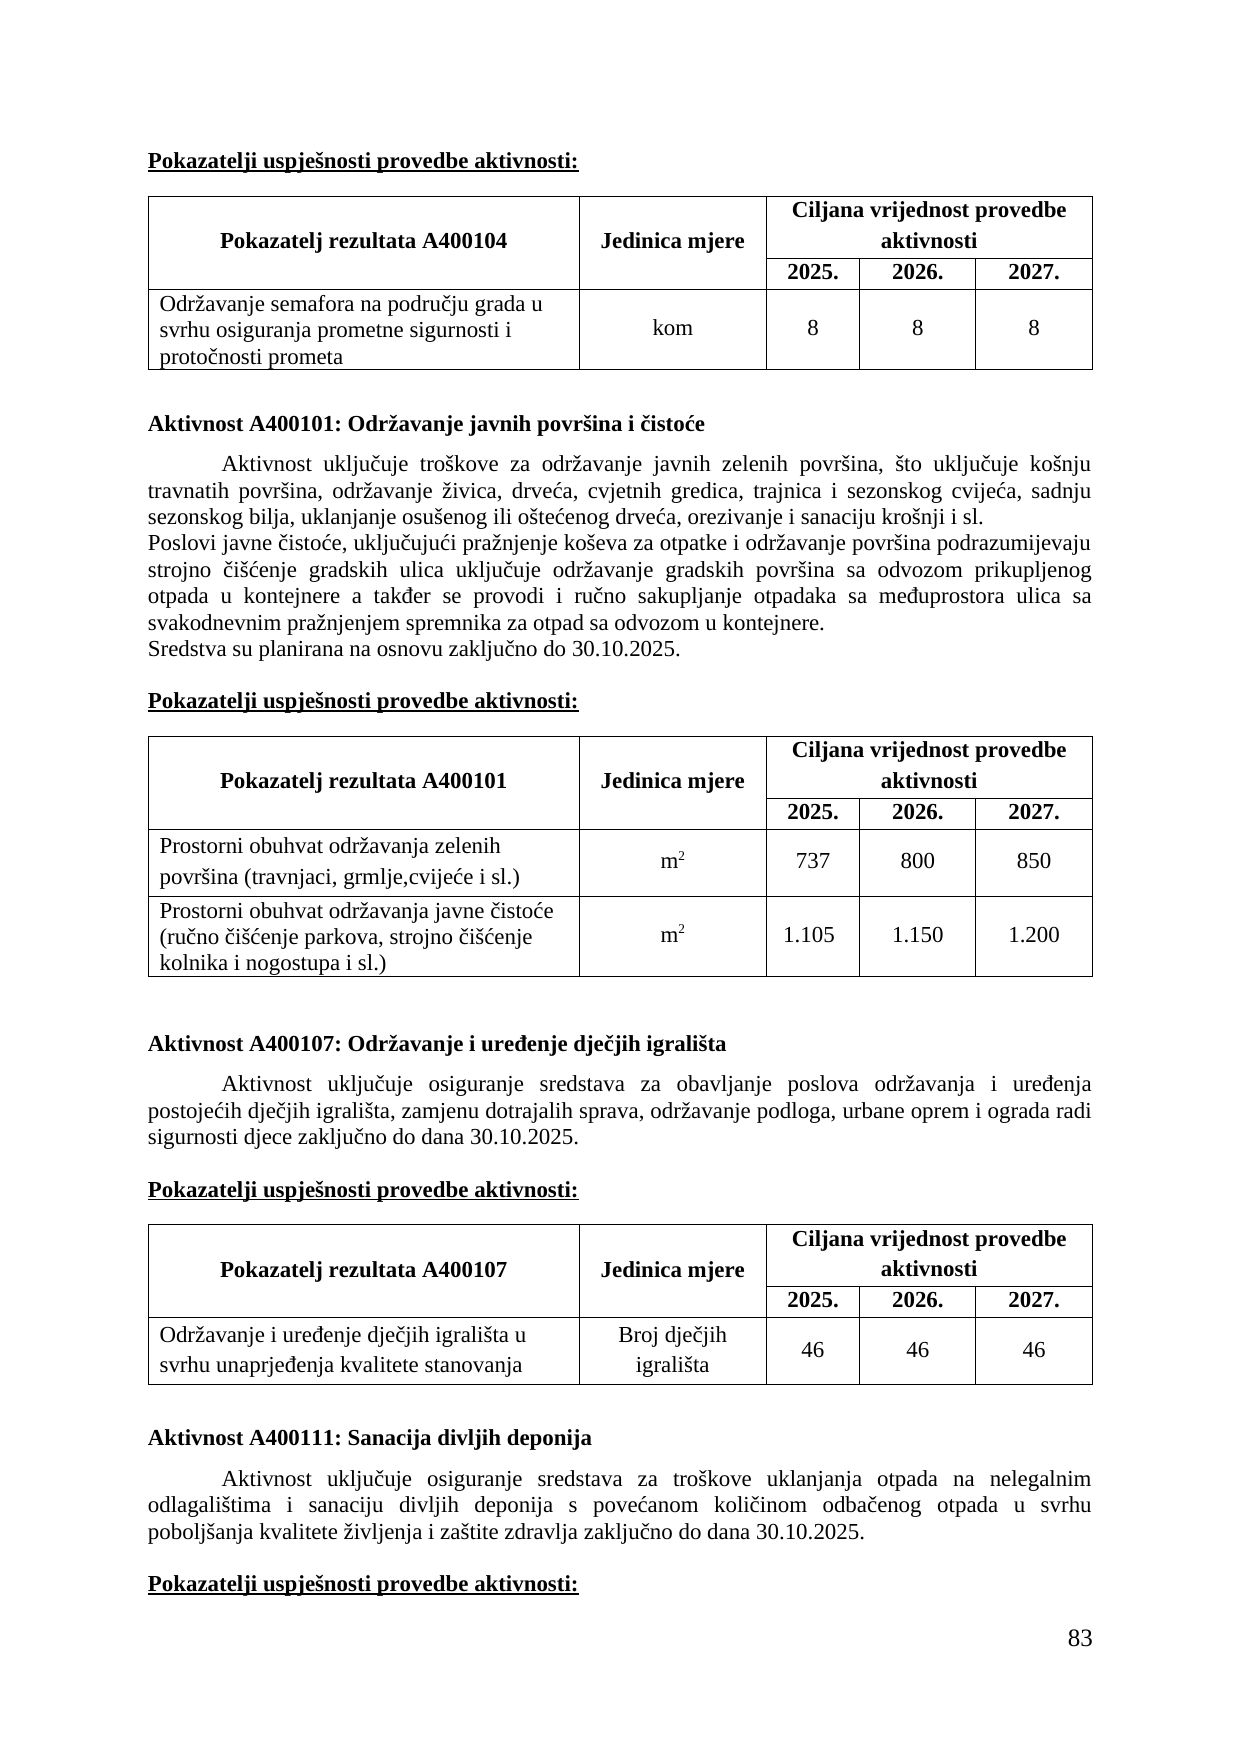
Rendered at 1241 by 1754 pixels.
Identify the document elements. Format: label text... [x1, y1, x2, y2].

text Aktivnost uključuje osiguranje sredstava za obavljanje poslova održavanja i uređenja postojećih dječjih igrališta, zamjenu dotrajalih sprava, održavanje podloga, urbane oprem i ograda radi sigurnosti djece zaključno do dana 30.10.2025. [148, 1070, 1093, 1149]
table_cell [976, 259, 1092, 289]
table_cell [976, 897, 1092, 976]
text Aktivnost A400101: Održavanje javnih površina i čistoće [148, 410, 1093, 436]
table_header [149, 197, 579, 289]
text Poslovi javne čistoće, uključujući pražnjenje koševa za otpatke i održavanje površina podrazumijevaju strojno čišćenje gradskih ulica uključuje održavanje gradskih površina sa odvozom prikupljenog otpada u kontejnere a takđer se provodi i ručno sakupljanje otpadaka sa međuprostora ulica sa svakodnevnim pražnjenjem spremnika za otpad sa odvozom u kontejnere. [148, 529, 1093, 635]
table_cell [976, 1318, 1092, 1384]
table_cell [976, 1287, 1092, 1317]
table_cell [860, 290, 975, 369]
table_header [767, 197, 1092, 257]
text Aktivnost uključuje troškove za održavanje javnih zelenih površina, što uključuje košnju travnatih površina, održavanje živica, drveća, cvjetnih gredica, trajnica i sezonskog cvijeća, sadnju sezonskog bilja, uklanjanje osušenog ili oštećenog drveća, orezivanje i sanaciju krošnji i sl. [148, 450, 1093, 529]
text Aktivnost A400107: Održavanje i uređenje dječjih igrališta [148, 1029, 1093, 1056]
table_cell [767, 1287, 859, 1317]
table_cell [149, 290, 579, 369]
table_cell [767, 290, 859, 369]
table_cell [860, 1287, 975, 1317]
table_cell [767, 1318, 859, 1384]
text Sredstva su planirana na osnovu zaključno do 30.10.2025. [148, 635, 1093, 661]
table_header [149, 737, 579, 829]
text Aktivnost uključuje osiguranje sredstava za troškove uklanjanja otpada na nelegalnim odlagalištima i sanaciju divljih deponija s povećanom količinom odbačenog otpada u svrhu poboljšanja kvalitete življenja i zaštite zdravlja zaključno do dana 30.10.2025. [148, 1465, 1093, 1544]
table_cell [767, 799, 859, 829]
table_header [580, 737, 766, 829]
text Aktivnost A400111: Sanacija divljih deponija [148, 1424, 1093, 1451]
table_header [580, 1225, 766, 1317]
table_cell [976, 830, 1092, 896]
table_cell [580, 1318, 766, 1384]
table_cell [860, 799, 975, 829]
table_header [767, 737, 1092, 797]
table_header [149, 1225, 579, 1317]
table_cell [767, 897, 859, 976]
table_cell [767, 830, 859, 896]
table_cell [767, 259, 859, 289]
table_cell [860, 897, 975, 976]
text Pokazatelji uspješnosti provedbe aktivnosti: [148, 688, 1093, 714]
text Pokazatelji uspješnosti provedbe aktivnosti: [148, 148, 1093, 174]
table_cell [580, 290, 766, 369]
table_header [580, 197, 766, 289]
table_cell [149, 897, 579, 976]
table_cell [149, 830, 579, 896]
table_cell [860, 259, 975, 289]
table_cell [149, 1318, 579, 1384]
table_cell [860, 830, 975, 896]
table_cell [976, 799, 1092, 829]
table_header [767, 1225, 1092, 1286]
text Pokazatelji uspješnosti provedbe aktivnosti: [148, 1571, 1093, 1597]
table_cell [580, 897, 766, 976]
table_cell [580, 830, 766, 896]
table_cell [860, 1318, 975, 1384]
text Pokazatelji uspješnosti provedbe aktivnosti: [148, 1176, 1093, 1202]
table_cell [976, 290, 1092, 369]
